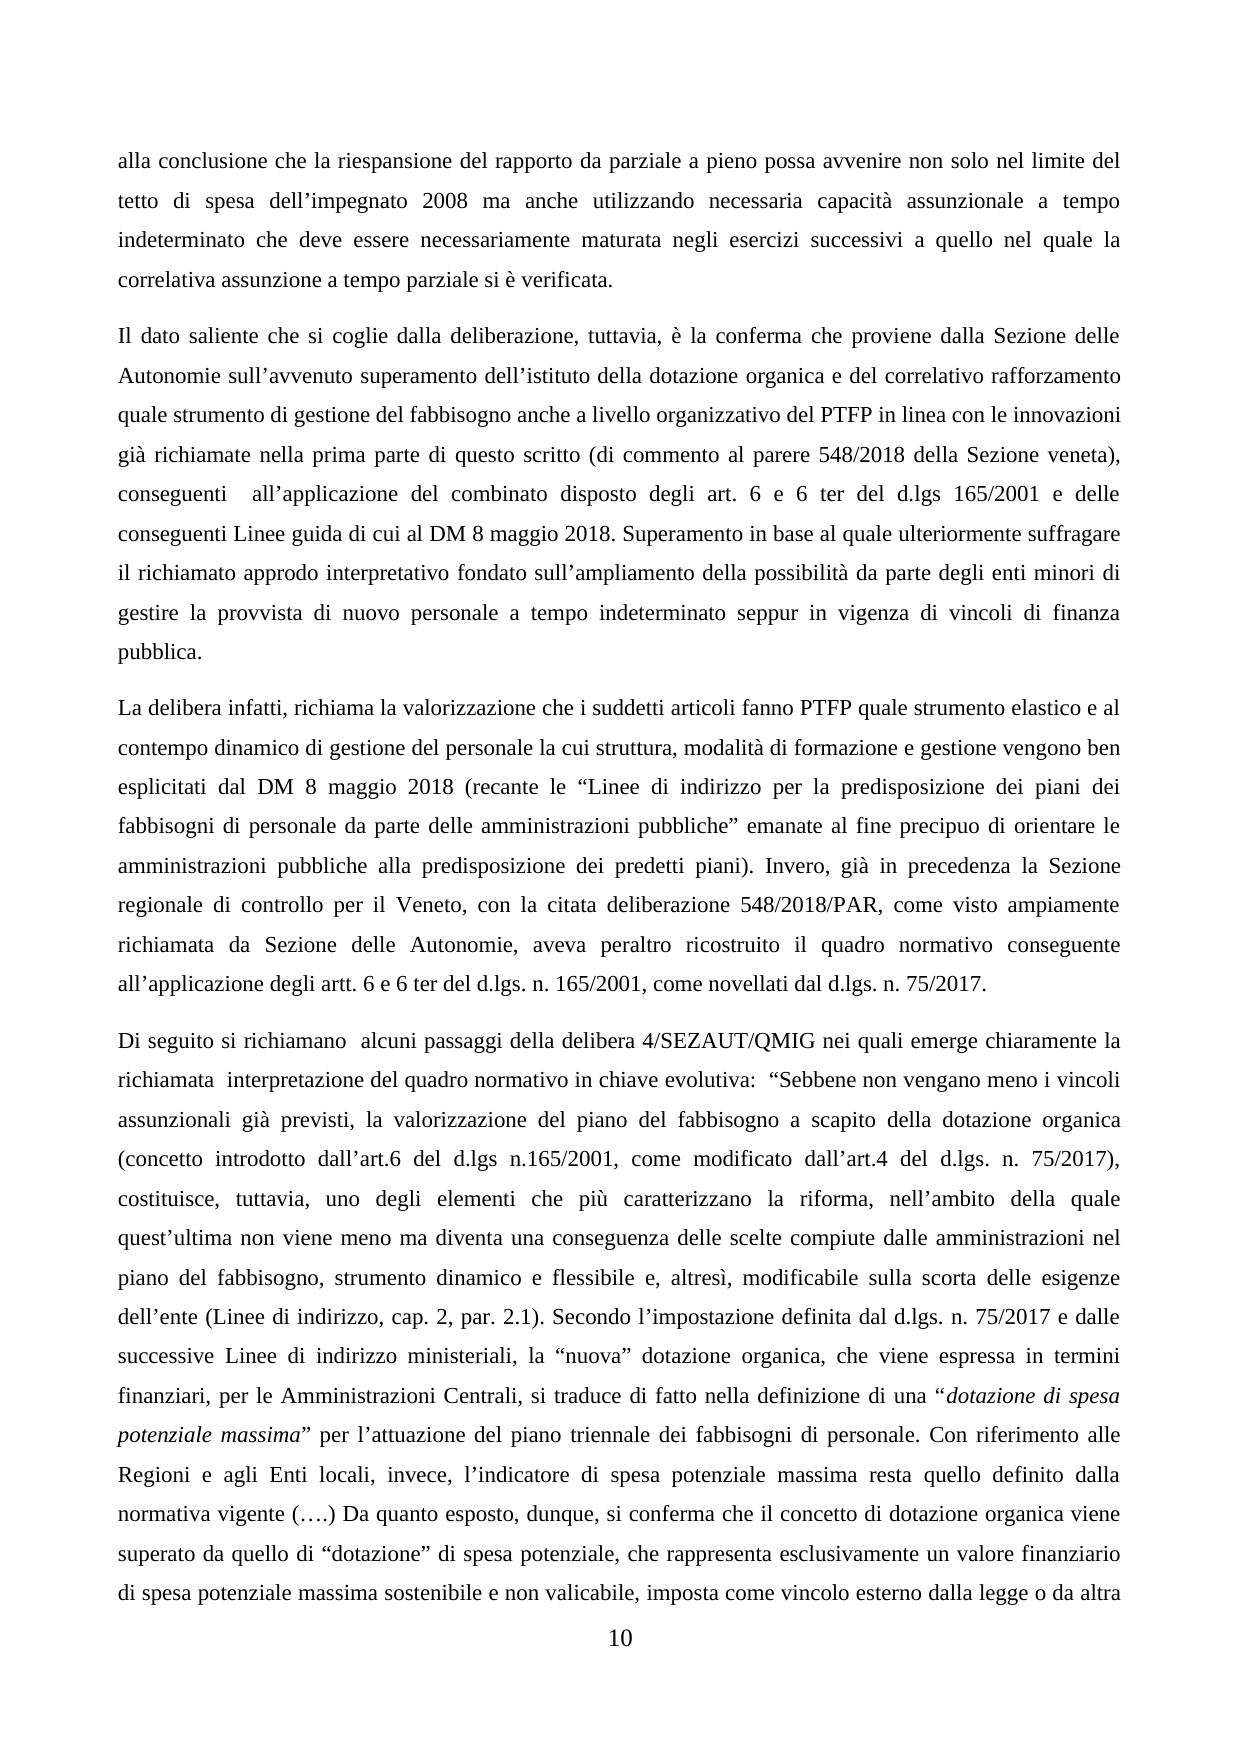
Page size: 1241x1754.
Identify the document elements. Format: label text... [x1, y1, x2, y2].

text La delibera infatti, richiama la valorizzazione che i suddetti articoli fanno PTFP quale strumento elastico e al contempo dinamico di gestione del personale la cui struttura, modalità di formazione e gestione vengono ben esplicitati dal DM 8 maggio 2018 (recante le “Linee di indirizzo per la predisposizione dei piani dei fabbisogni di personale da parte delle amministrazioni pubbliche” emanate al fine precipuo di orientare le amministrazioni pubbliche alla predisposizione dei predetti piani). Invero, già in precedenza la Sezione regionale di controllo per il Veneto, con la citata deliberazione 548/2018/PAR, come visto ampiamente richiamata da Sezione delle Autonomie, aveva peraltro ricostruito il quadro normativo conseguente all’applicazione degli artt. 6 e 6 ter del d.lgs. n. 165/2001, come novellati dal d.lgs. n. 75/2017. [118, 694, 1122, 997]
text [118, 148, 1122, 292]
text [118, 1027, 1122, 1606]
text Il dato saliente che si coglie dalla deliberazione, tuttavia, è la conferma che proviene dalla Sezione delle Autonomie sull’avvenuto superamento dell’istituto della dotazione organica e del correlativo rafforzamento quale strumento di gestione del fabbisogno anche a livello organizzativo del PTFP in linea con le innovazioni già richiamate nella prima parte di questo scritto (di commento al parere 548/2018 della Sezione veneta), conseguenti all’applicazione del combinato disposto degli art. 6 e 6 ter del d.lgs 165/2001 e delle conseguenti Linee guida di cui al DM 8 maggio 2018. Superamento in base al quale ulteriormente suffragare il richiamato approdo interpretativo fondato sull’ampliamento della possibilità da parte degli enti minori di gestire la provvista di nuovo personale a tempo indeterminato seppur in vigenza di vincoli di finanza pubblica. [118, 322, 1122, 664]
